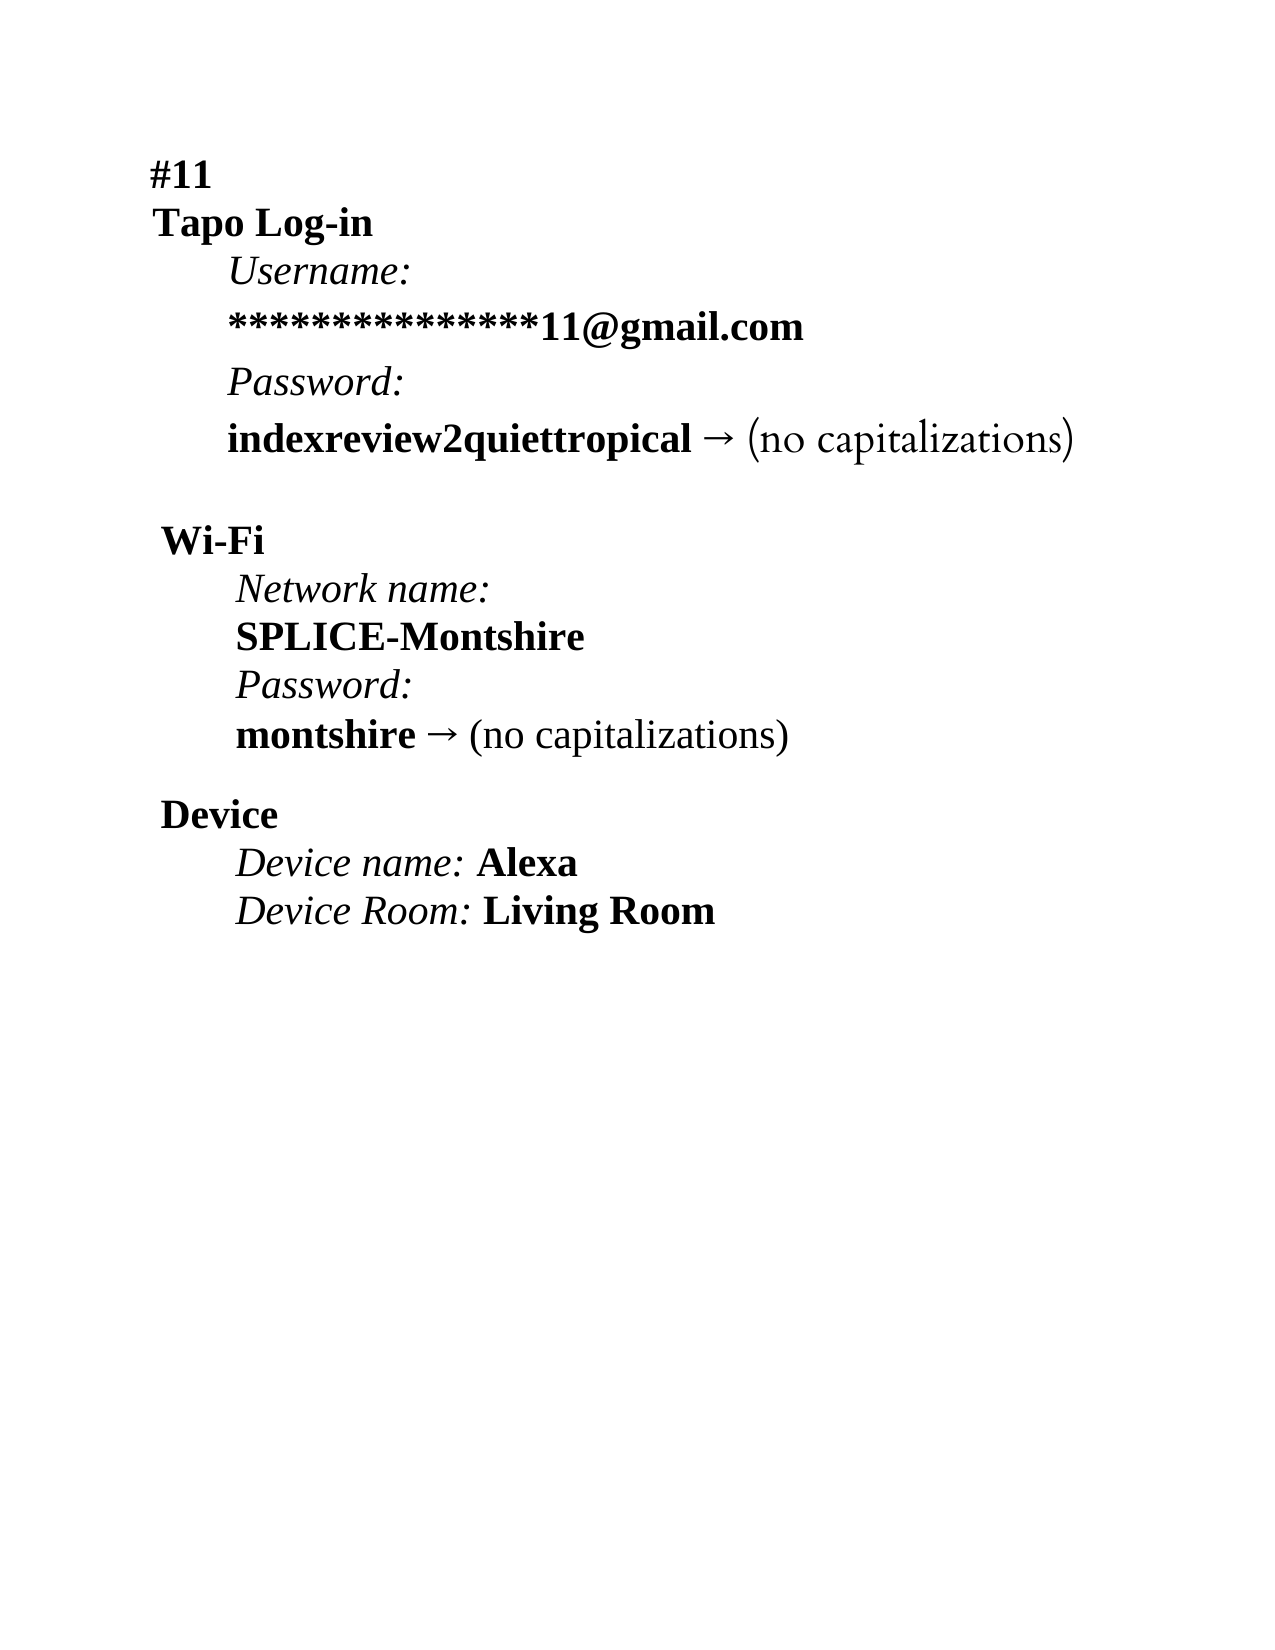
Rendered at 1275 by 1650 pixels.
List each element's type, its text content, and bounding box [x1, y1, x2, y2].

text Username: [227, 246, 1125, 294]
text SPLICE-Montshire [235, 611, 1125, 659]
text Device [160, 790, 1125, 838]
text indexreview2quiettropical → (no capitalizations) [227, 411, 1125, 468]
text Network name: [235, 563, 1125, 611]
text Wi-Fi [160, 516, 1125, 563]
text Password: [235, 659, 1125, 707]
text Tapo Log-in [152, 198, 1125, 246]
text Password: [227, 356, 1125, 404]
text Device Room: Living Room [235, 886, 1125, 934]
text #11 [150, 150, 1125, 198]
text Device name: Alexa [235, 838, 1125, 886]
text ***************11@gmail.com [227, 301, 1125, 349]
text montshire → (no capitalizations) [235, 707, 1125, 764]
